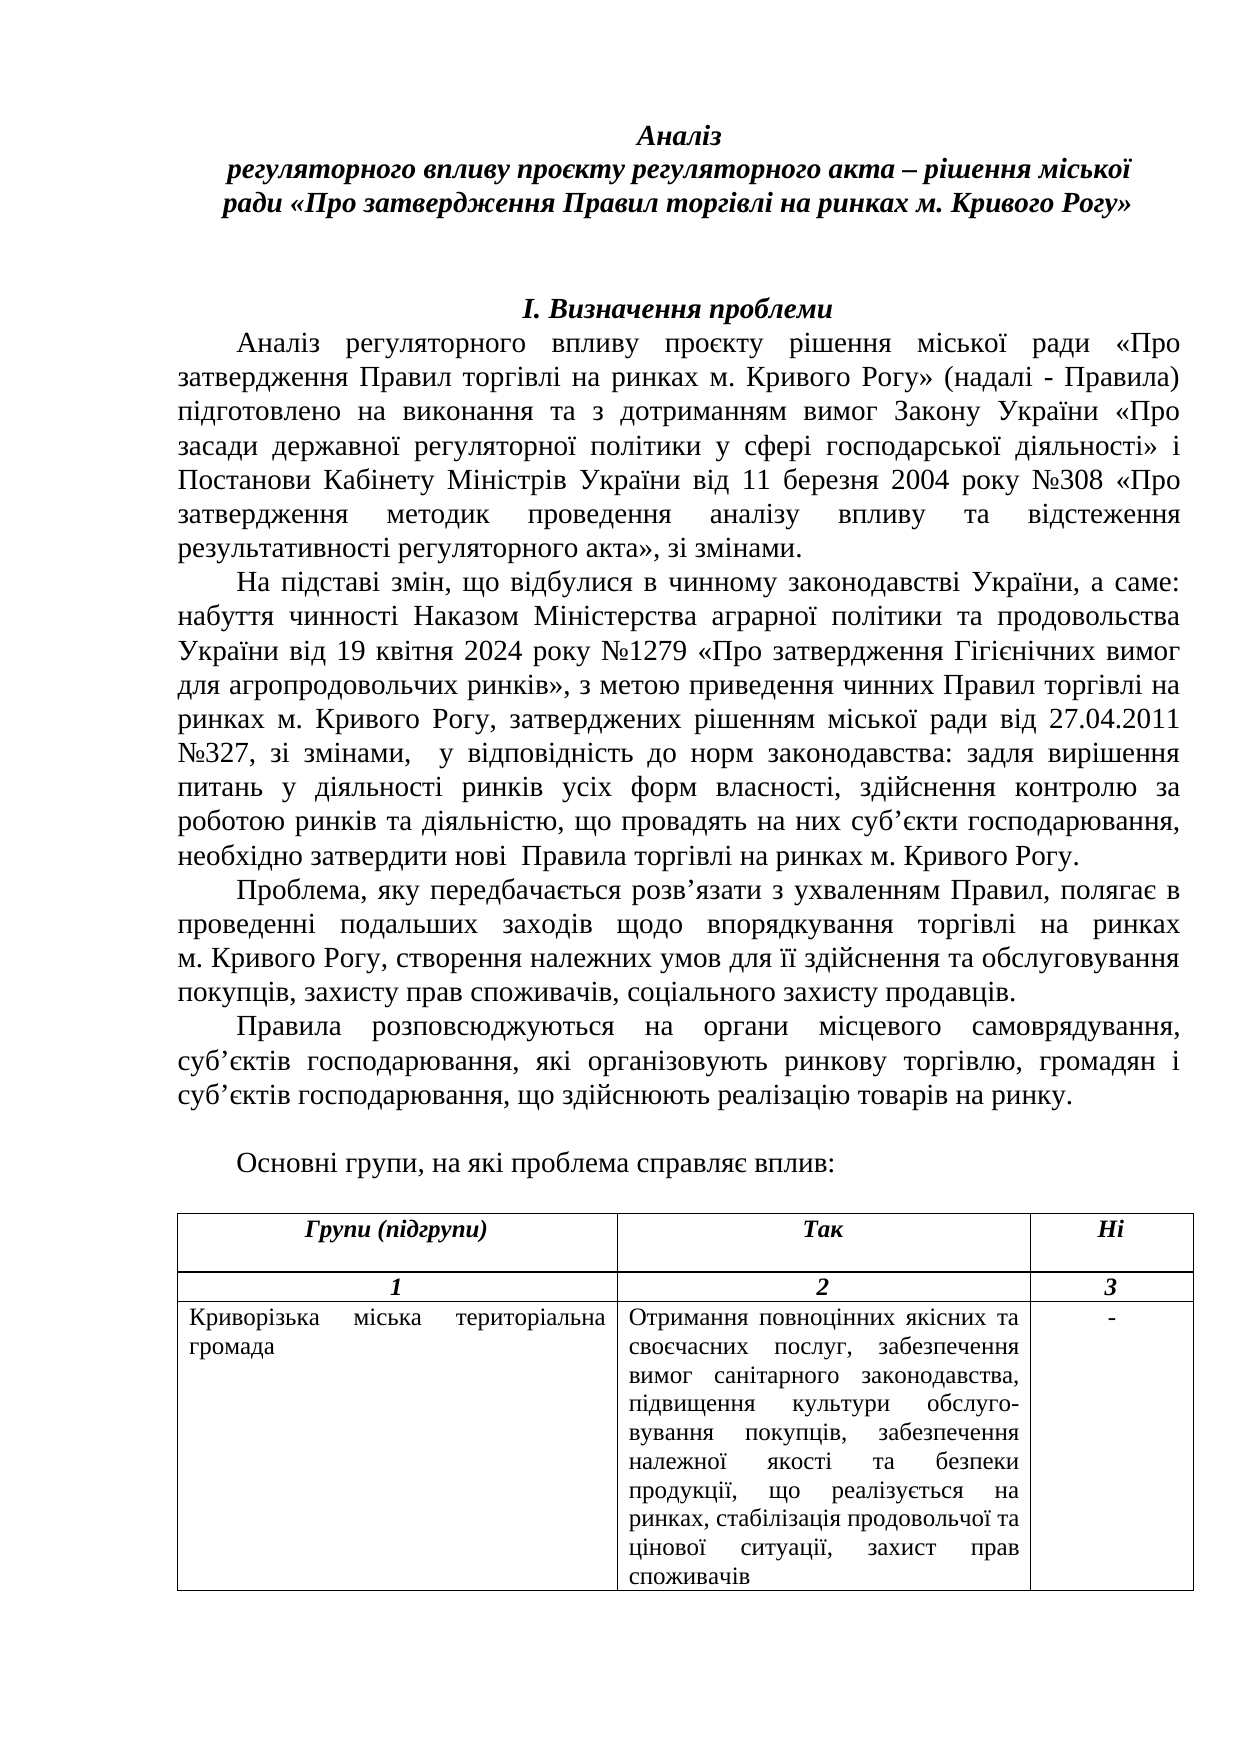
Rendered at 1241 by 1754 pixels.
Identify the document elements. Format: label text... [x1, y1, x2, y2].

table_header Ні [1031, 1214, 1193, 1271]
text Проблема, яку передбачається розв’язати з ухваленням Правил, полягає в проведенні подальших заходів щодо впорядкування торгівлі на ринках м. Кривого Рогу, створення належних умов для її здійснення та обслуговування покупців, захисту прав споживачів, соціального захисту продавців. [177, 872, 1181, 1008]
table_cell - [1031, 1302, 1193, 1590]
table_header Так [618, 1214, 1030, 1271]
text I. Визначення проблеми [177, 291, 1181, 324]
text Основні групи, на які проблема справляє вплив: [177, 1145, 1181, 1179]
table_cell Криворізька міська територіальна громада [178, 1302, 617, 1590]
text ради «Про затвердження Правил торгівлі на ринках м. Кривого Рогу» [177, 185, 1181, 219]
table_cell 2 [618, 1273, 1030, 1301]
text Аналіз [177, 118, 1181, 152]
table_cell Отримання повноцінних якісних та своєчасних послуг, забезпечення вимог санітарного законодавства, підвищення культури обслуго-вування покупців, забезпечення належної якості та безпеки продукції, що реалізується на ринках, стабілізація продовольчої та цінової ситуації, захист прав споживачів [618, 1302, 1030, 1590]
text регуляторного впливу проєкту регуляторного акта – рішення міської [177, 152, 1181, 185]
text На підставі змін, що відбулися в чинному законодавстві України, а саме: набуття чинності Наказом Міністерства аграрної політики та продовольства України від 19 квітня 2024 року №1279 «Про затвердження Гігієнічних вимог для агропродовольчих ринків», з метою приведення чинних Правил торгівлі на ринках м. Кривого Рогу, затверджених рішенням міської ради від 27.04.2011 №327, зі змінами, у відповідність до норм законодавства: задля вирішення питань у діяльності ринків усіх форм власності, здійснення контролю за роботою ринків та діяльністю, що провадять на них суб’єкти господарювання, необхідно затвердити нові Правила торгівлі на ринках м. Кривого Рогу. [177, 564, 1181, 871]
table_header Групи (підгрупи) [178, 1214, 617, 1271]
text Аналіз регуляторного впливу проєкту рішення міської ради «Про затвердження Правил торгівлі на ринках м. Кривого Рогу» (надалі - Правила) підготовлено на виконання та з дотриманням вимог Закону України «Про засади державної регуляторної політики у сфері господарської діяльності» і Постанови Кабінету Міністрів України від 11 березня 2004 року №308 «Про затвердження методик проведення аналізу впливу та відстеження результативності регуляторного акта», зі змінами. [177, 325, 1181, 564]
text Правила розповсюджуються на органи місцевого самоврядування, суб’єктів господарювання, які організовують ринкову торгівлю, громадян і суб’єктів господарювання, що здійснюють реалізацію товарів на ринку. [177, 1008, 1181, 1110]
table_cell 1 [178, 1273, 617, 1301]
table_cell 3 [1031, 1273, 1193, 1301]
